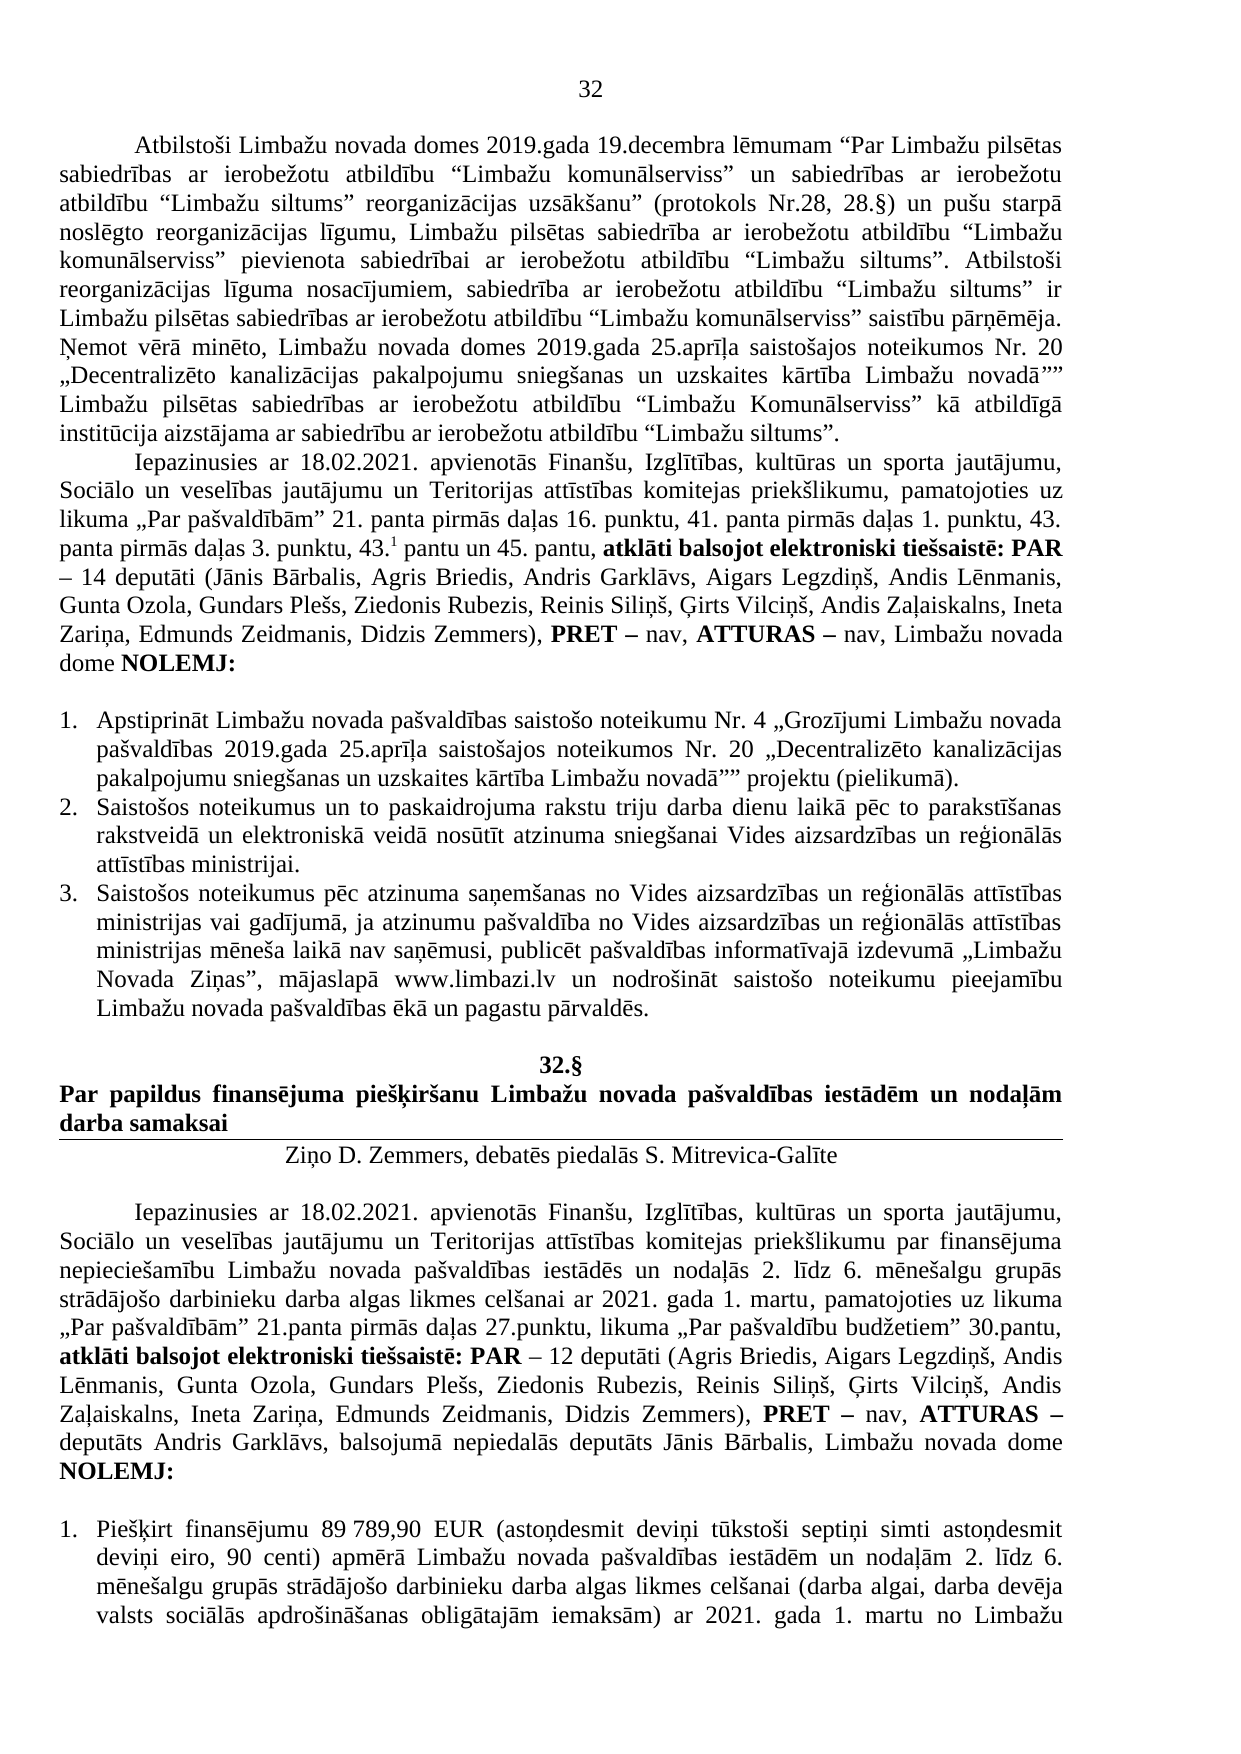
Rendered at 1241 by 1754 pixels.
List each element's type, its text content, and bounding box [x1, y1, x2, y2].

text 32.§ [59, 1051, 1063, 1079]
text Par papildus finansējuma piešķiršanu Limbažu novada pašvaldības iestādēm un nodaļām darba samaksai [59, 1079, 1063, 1139]
list Apstiprināt Limbažu novada pašvaldības saistošo noteikumu Nr. 4 „Grozījumi Limbažu novada pašvaldības 2019.gada 25.aprīļa saistošajos noteikumos Nr. 20 „Decentralizēto kanalizācijas pakalpojumu sniegšanas un uzskaites kārtība Limbažu novadā”” projektu (pielikumā). [59, 706, 1063, 792]
text Ziņo D. Zemmers, debatēs piedalās S. Mitrevica-Galīte [59, 1140, 1063, 1169]
text Iepazinusies ar 18.02.2021. apvienotās Finanšu, Izglītības, kultūras un sporta jautājumu, Sociālo un veselības jautājumu un Teritorijas attīstības komitejas priekšlikumu, pamatojoties uz likuma „Par pašvaldībām” 21. panta pirmās daļas 16. punktu, 41. panta pirmās daļas 1. punktu, 43. panta pirmās daļas 3. punktu, 43.1 pantu un 45. pantu, atklāti balsojot elektroniski tiešsaistē: PAR – 14 deputāti (Jānis Bārbalis, Agris Briedis, Andris Garklāvs, Aigars Legzdiņš, Andis Lēnmanis, Gunta Ozola, Gundars Plešs, Ziedonis Rubezis, Reinis Siliņš, Ģirts Vilciņš, Andis Zaļaiskalns, Ineta Zariņa, Edmunds Zeidmanis, Didzis Zemmers), PRET – nav, ATTURAS – nav, Limbažu novada dome NOLEMJ: [59, 447, 1063, 677]
list Saistošos noteikumus pēc atzinuma saņemšanas no Vides aizsardzības un reģionālās attīstības ministrijas vai gadījumā, ja atzinumu pašvaldība no Vides aizsardzības un reģionālās attīstības ministrijas mēneša laikā nav saņēmusi, publicēt pašvaldības informatīvajā izdevumā „Limbažu Novada Ziņas”, mājaslapā www.limbazi.lv un nodrošināt saistošo noteikumu pieejamību Limbažu novada pašvaldības ēkā un pagastu pārvaldēs. [59, 878, 1063, 1022]
list Saistošos noteikumus un to paskaidrojuma rakstu triju darba dienu laikā pēc to parakstīšanas rakstveidā un elektroniskā veidā nosūtīt atzinuma sniegšanai Vides aizsardzības un reģionālās attīstības ministrijai. [59, 792, 1063, 878]
text Iepazinusies ar 18.02.2021. apvienotās Finanšu, Izglītības, kultūras un sporta jautājumu, Sociālo un veselības jautājumu un Teritorijas attīstības komitejas priekšlikumu par finansējuma nepieciešamību Limbažu novada pašvaldības iestādēs un nodaļās 2. līdz 6. mēnešalgu grupās strādājošo darbinieku darba algas likmes celšanai ar 2021. gada 1. martu, pamatojoties uz likuma „Par pašvaldībām” 21.panta pirmās daļas 27.punktu, likuma „Par pašvaldību budžetiem” 30.pantu, atklāti balsojot elektroniski tiešsaistē: PAR – 12 deputāti (Agris Briedis, Aigars Legzdiņš, Andis Lēnmanis, Gunta Ozola, Gundars Plešs, Ziedonis Rubezis, Reinis Siliņš, Ģirts Vilciņš, Andis Zaļaiskalns, Ineta Zariņa, Edmunds Zeidmanis, Didzis Zemmers), PRET – nav, ATTURAS – deputāts Andris Garklāvs, balsojumā nepiedalās deputāts Jānis Bārbalis, Limbažu novada dome NOLEMJ: [59, 1197, 1063, 1485]
text Atbilstoši Limbažu novada domes 2019.gada 19.decembra lēmumam “Par Limbažu pilsētas sabiedrības ar ierobežotu atbildību “Limbažu komunālserviss” un sabiedrības ar ierobežotu atbildību “Limbažu siltums” reorganizācijas uzsākšanu” (protokols Nr.28, 28.§) un pušu starpā noslēgto reorganizācijas līgumu, Limbažu pilsētas sabiedrība ar ierobežotu atbildību “Limbažu komunālserviss” pievienota sabiedrībai ar ierobežotu atbildību “Limbažu siltums”. Atbilstoši reorganizācijas līguma nosacījumiem, sabiedrība ar ierobežotu atbildību “Limbažu siltums” ir Limbažu pilsētas sabiedrības ar ierobežotu atbildību “Limbažu komunālserviss” saistību pārņēmēja. Ņemot vērā minēto, Limbažu novada domes 2019.gada 25.aprīļa saistošajos noteikumos Nr. 20 „Decentralizēto kanalizācijas pakalpojumu sniegšanas un uzskaites kārtība Limbažu novadā”” Limbažu pilsētas sabiedrības ar ierobežotu atbildību “Limbažu Komunālserviss” kā atbildīgā institūcija aizstājama ar sabiedrību ar ierobežotu atbildību “Limbažu siltums”. [59, 131, 1063, 447]
